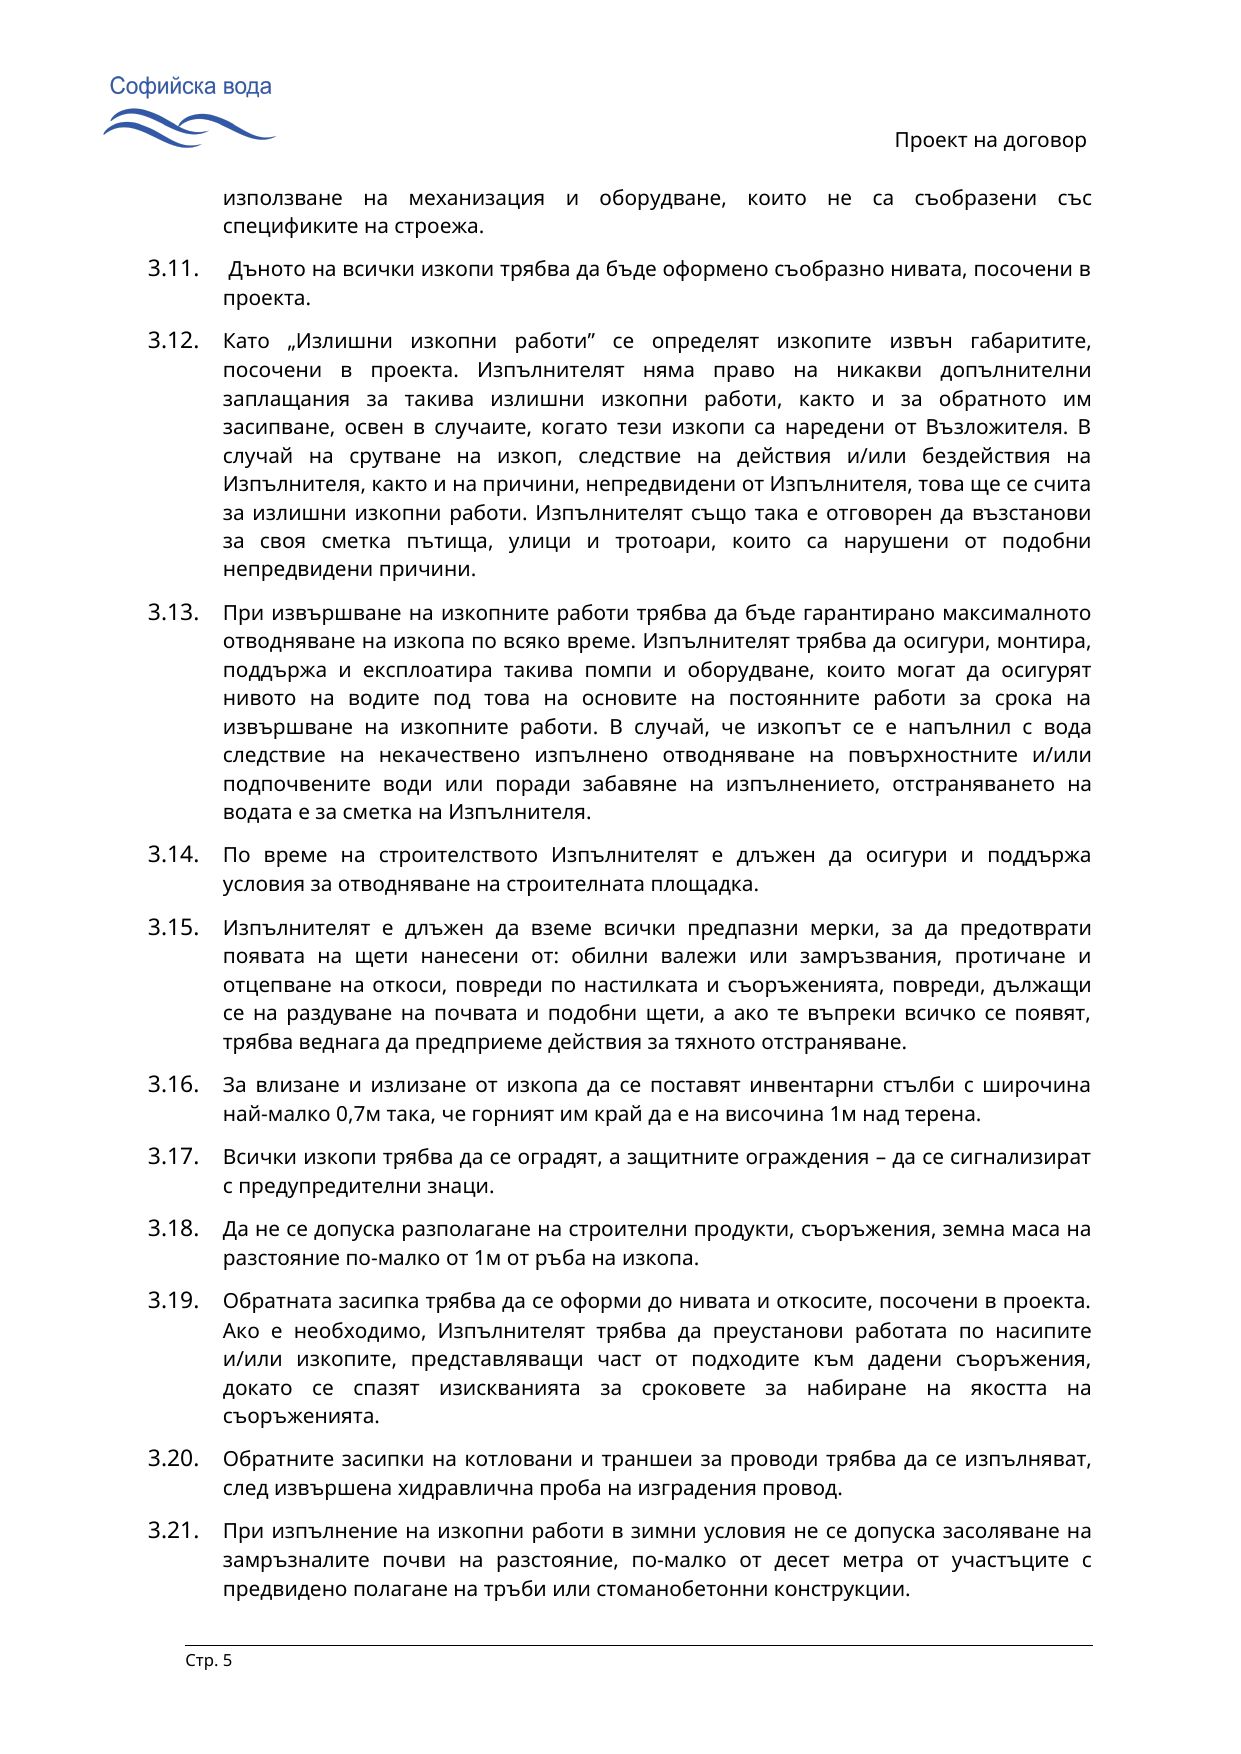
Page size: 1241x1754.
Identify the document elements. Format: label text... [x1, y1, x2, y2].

list При извършване на изкопните работи трябва да бъде гарантирано максималното отводняване на изкопа по всяко време. Изпълнителят трябва да осигури, монтира, поддържа и експлоатира такива помпи и оборудване, които могат да осигурят нивото на водите под това на основите на постоянните работи за срока на извършване на изкопните работи. В случай, че изкопът се е напълнил с вода следствие на некачествено изпълнено отводняване на повърхностните и/или подпочвените води или поради забавяне на изпълнението, отстраняването на водата е за сметка на Изпълнителя. [148, 595, 1093, 826]
list Да не се допуска разполагане на строителни продукти, съоръжения, земна маса на разстояние по-малко от 1м от ръба на изкопа. [148, 1212, 1093, 1272]
list Обратните засипки на котловани и траншеи за проводи трябва да се изпълняват, след извършена хидравлична проба на изградения провод. [148, 1442, 1093, 1502]
list Всички изкопи трябва да се оградят, а защитните ограждения – да се сигнализират с предупредителни знаци. [148, 1140, 1093, 1200]
list При изпълнение на изкопни работи в зимни условия не се допуска засоляване на замръзналите почви на разстояние, по-малко от десет метра от участъците с предвидено полагане на тръби или стоманобетонни конструкции. [148, 1514, 1093, 1602]
picture [103, 76, 277, 148]
list Обратната засипка трябва да се оформи до нивата и откосите, посочени в проекта. Ако е необходимо, Изпълнителят трябва да преустанови работата по насипите и/или изкопите, представляващи част от подходите към дадени съоръжения, докато се спазят изискванията за сроковете за набиране на якостта на съоръженията. [148, 1284, 1093, 1429]
list За влизане и излизане от изкопа да се поставят инвентарни стълби с широчина най-малко 0,7м така, че горният им край да е на височина 1м над терена. [148, 1068, 1093, 1128]
list Като „Излишни изкопни работи” се определят изкопите извън габаритите, посочени в проекта. Изпълнителят няма право на никакви допълнителни заплащания за такива излишни изкопни работи, както и за обратното им засипване, освен в случаите, когато тези изкопи са наредени от Възложителя. В случай на срутване на изкоп, следствие на действия и/или бездействия на Изпълнителя, както и на причини, непредвидени от Изпълнителя, това ще се счита за излишни изкопни работи. Изпълнителят също така е отговорен да възстанови за своя сметка пътища, улици и тротоари, които са нарушени от подобни непредвидени причини. [148, 324, 1093, 583]
list Изпълнителят е длъжен да вземе всички предпазни мерки, за да предотврати появата на щети нанесени от: обилни валежи или замръзвания, протичане и отцепване на откоси, повреди по настилката и съоръженията, повреди, дължащи се на раздуване на почвата и подобни щети, а ако те въпреки всичко се появят, трябва веднага да предприеме действия за тяхното отстраняване. [148, 910, 1093, 1055]
list Дъното на всички изкопи трябва да бъде оформено съобразно нивата, посочени в проекта. [148, 252, 1093, 312]
list По време на строителството Изпълнителят е длъжен да осигури и поддържа условия за отводняване на строителната площадка. [148, 838, 1093, 898]
